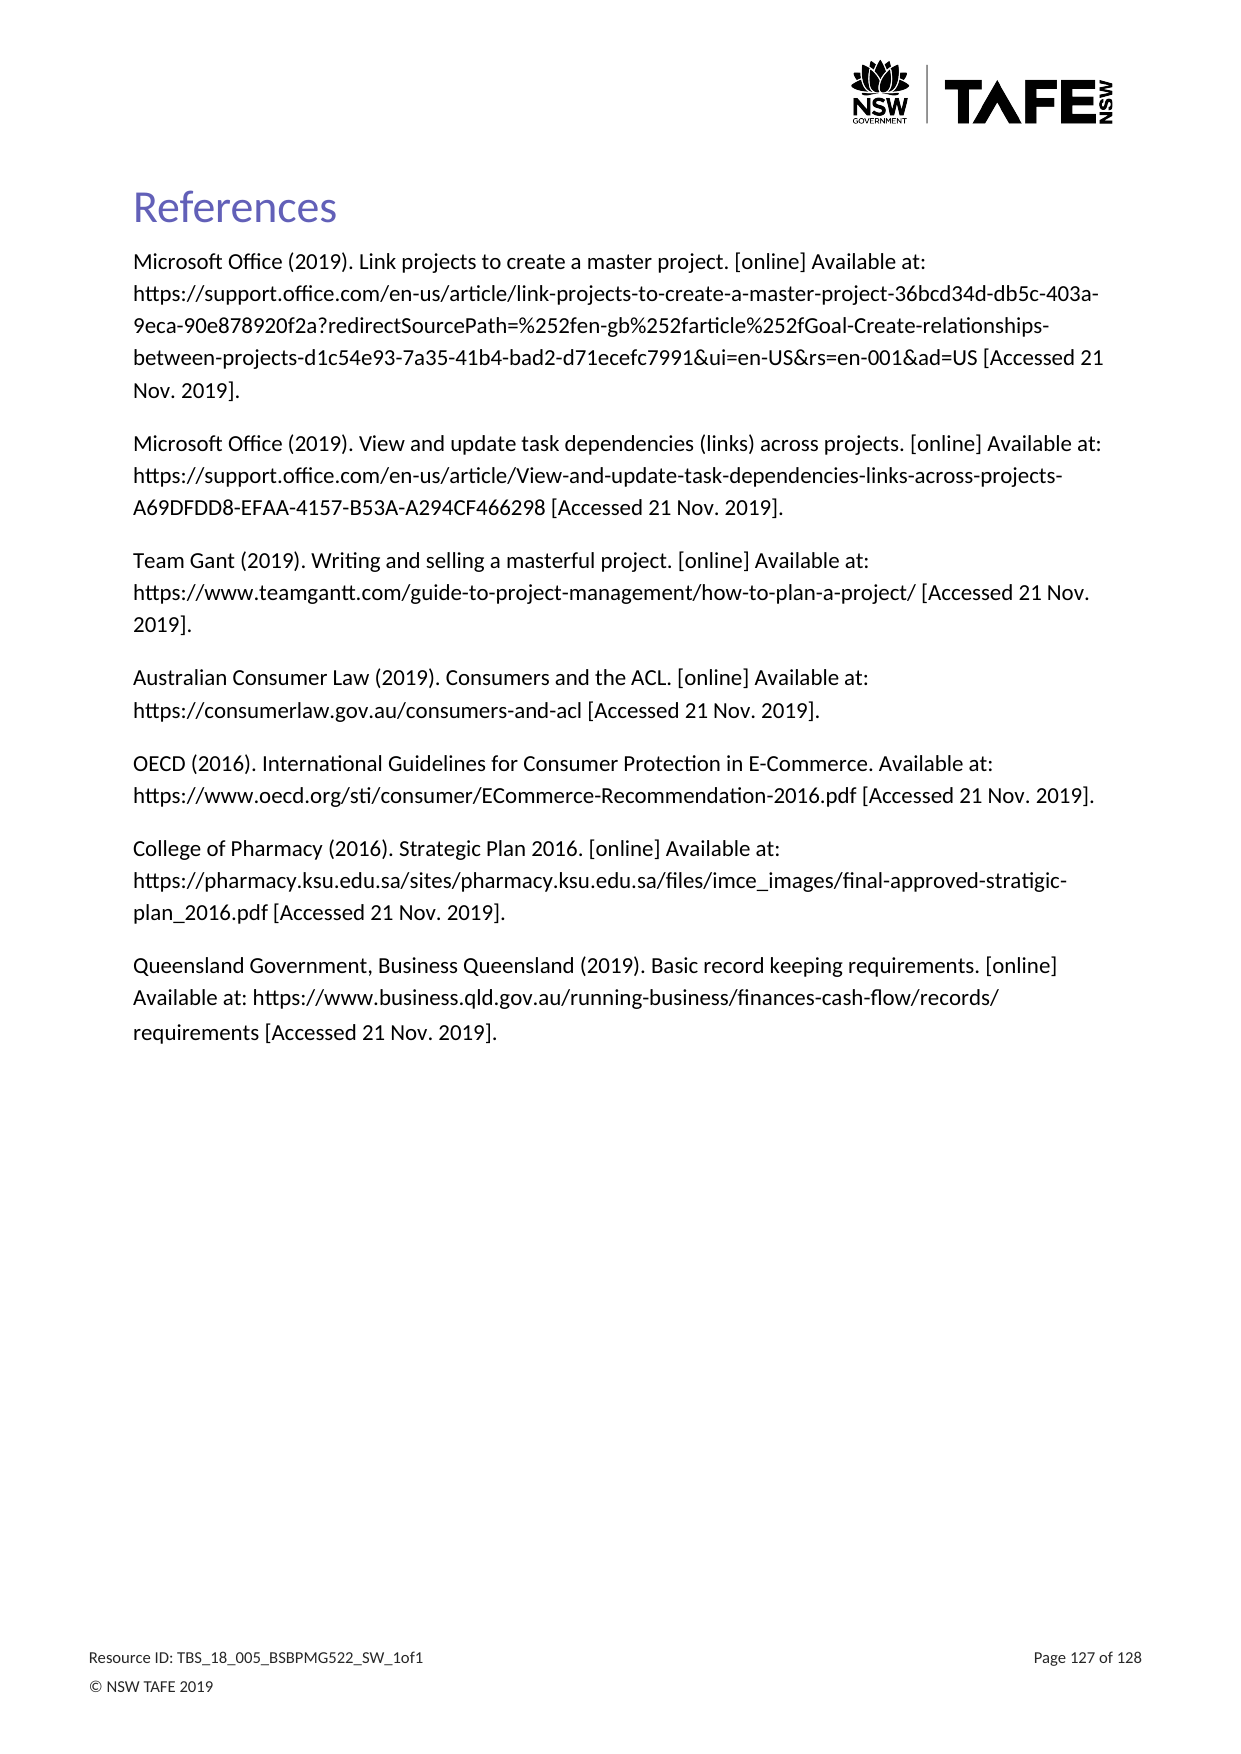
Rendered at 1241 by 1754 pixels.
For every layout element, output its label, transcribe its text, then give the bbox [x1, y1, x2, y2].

subtitle References [133, 172, 1107, 234]
text Queensland Government, Business Queensland (2019). Basic record keeping requirements. [online] Available at: https://www.business.qld.gov.au/running-business/finances-cash-flow/records/requirements [Accessed 21 Nov. 2019]. [133, 951, 1107, 1047]
text Microsoft Office (2019). View and update task dependencies (links) across projects. [online] Available at: https://support.office.com/en-us/article/View-and-update-task-dependencies-links-across-projects-A69DFDD8-EFAA-4157-B53A-A294CF466298 [Accessed 21 Nov. 2019]. [133, 429, 1107, 521]
text Australian Consumer Law (2019). Consumers and the ACL. [online] Available at: https://consumerlaw.gov.au/consumers-and-acl [Accessed 21 Nov. 2019]. [133, 663, 1107, 724]
text Team Gant (2019). Writing and selling a masterful project. [online] Available at: https://www.teamgantt.com/guide-to-project-management/how-to-plan-a-project/ [Accessed 21 Nov. 2019]. [133, 546, 1107, 638]
text College of Pharmacy (2016). Strategic Plan 2016. [online] Available at: https://pharmacy.ksu.edu.sa/sites/pharmacy.ksu.edu.sa/files/imce_images/final-approved-stratigic-plan_2016.pdf [Accessed 21 Nov. 2019]. [133, 834, 1107, 926]
text Microsoft Office (2019). Link projects to create a master project. [online] Available at: https://support.office.com/en-us/article/link-projects-to-create-a-master-project-36bcd34d-db5c-403a-9eca-90e878920f2a?redirectSourcePath=%252fen-gb%252farticle%252fGoal-Create-relationships-between-projects-d1c54e93-7a35-41b4-bad2-d71ecefc7991&ui=en-US&rs=en-001&ad=US [Accessed 21 Nov. 2019]. [133, 247, 1107, 404]
picture [851, 59, 1113, 125]
text OECD (2016). International Guidelines for Consumer Protection in E-Commerce. Available at: https://www.oecd.org/sti/consumer/ECommerce-Recommendation-2016.pdf [Accessed 21 Nov. 2019]. [133, 749, 1107, 809]
